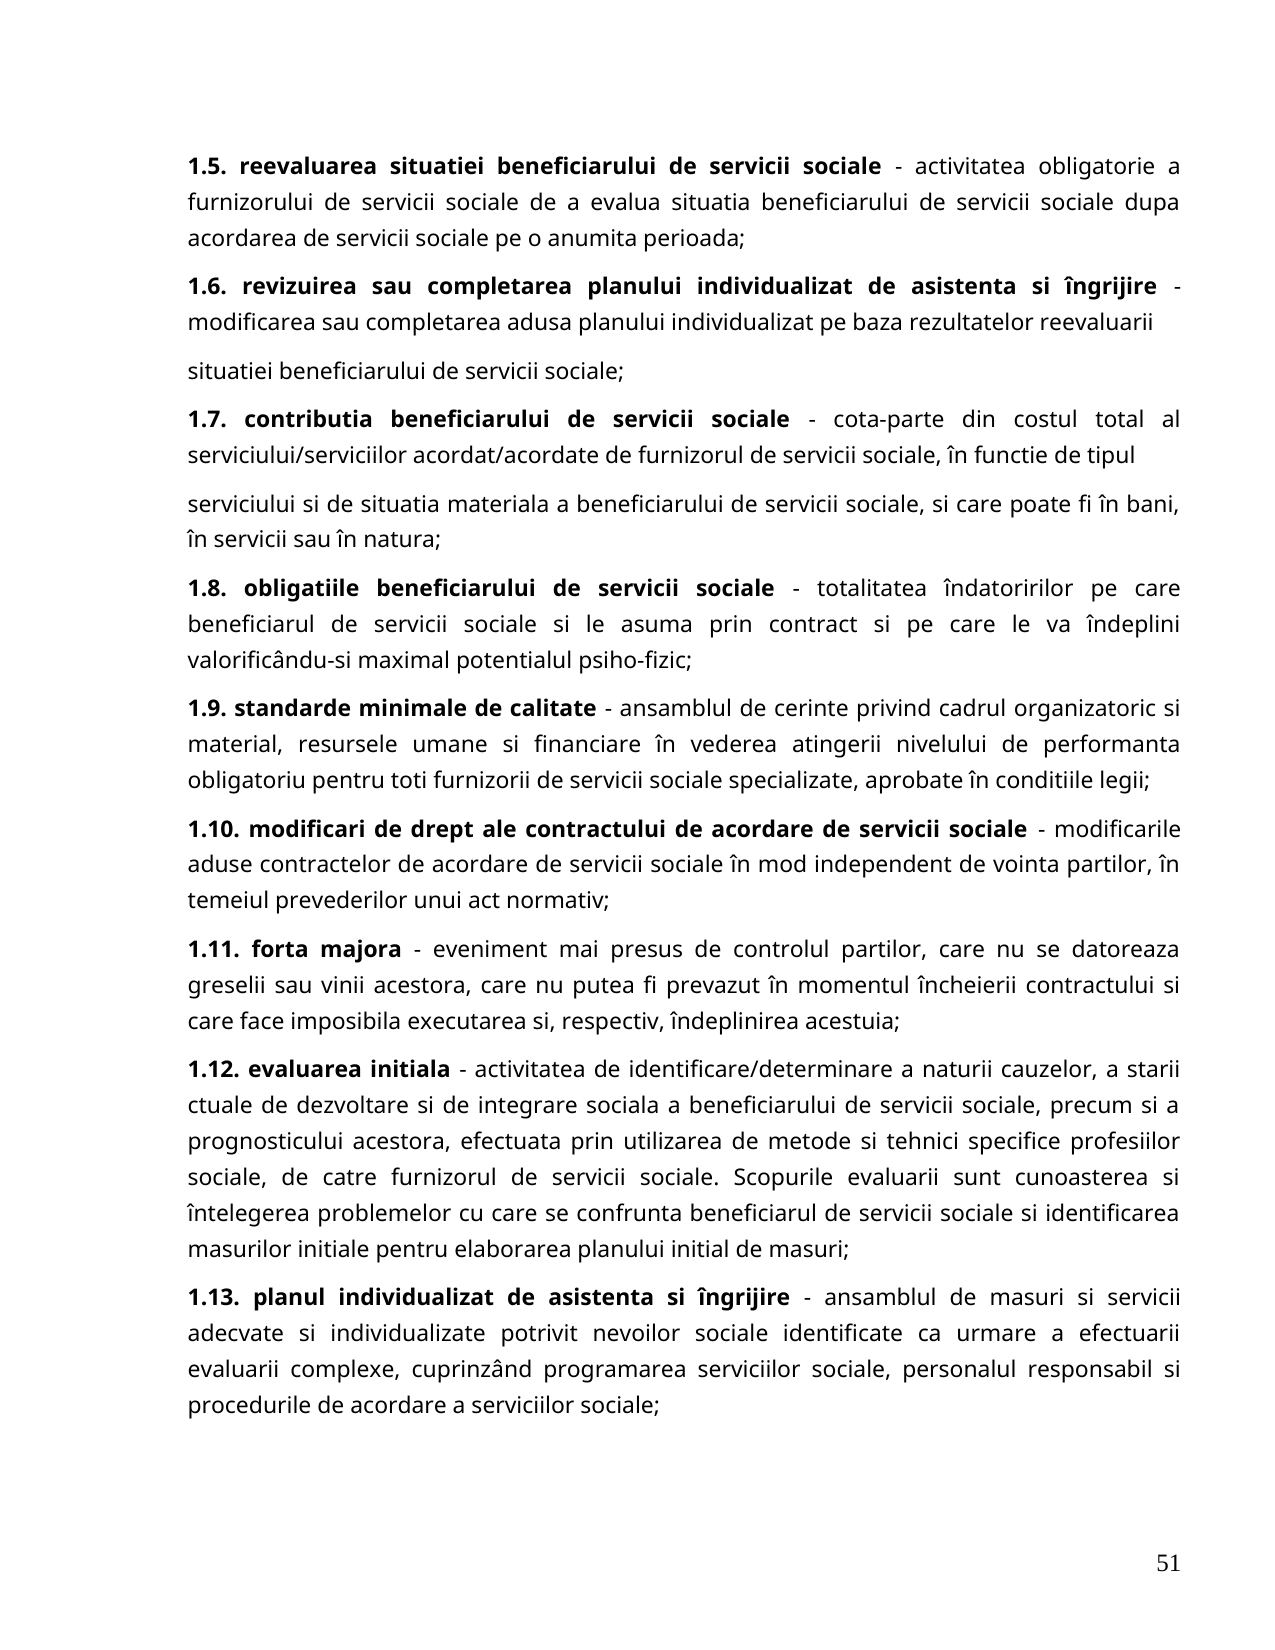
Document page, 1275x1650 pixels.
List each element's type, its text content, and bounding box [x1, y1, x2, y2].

text 1.11. forta majora - eveniment mai presus de controlul partilor, care nu se datoreaza greselii sau vinii acestora, care nu putea fi prevazut în momentul încheierii contractului si care face imposibila executarea si, respectiv, îndeplinirea acestuia; [187, 933, 1181, 1036]
text 1.13. planul individualizat de asistenta si îngrijire - ansamblul de masuri si servicii adecvate si individualizate potrivit nevoilor sociale identificate ca urmare a efectuarii evaluarii complexe, cuprinzând programarea serviciilor sociale, personalul responsabil si procedurile de acordare a serviciilor sociale; [187, 1281, 1181, 1420]
text 1.12. evaluarea initiala - activitatea de identificare/determinare a naturii cauzelor, a starii ctuale de dezvoltare si de integrare sociala a beneficiarului de servicii sociale, precum si a prognosticului acestora, efectuata prin utilizarea de metode si tehnici specifice profesiilor sociale, de catre furnizorul de servicii sociale. Scopurile evaluarii sunt cunoasterea si întelegerea problemelor cu care se confrunta beneficiarul de servicii sociale si identificarea masurilor initiale pentru elaborarea planului initial de masuri; [187, 1053, 1181, 1264]
text 1.6. revizuirea sau completarea planului individualizat de asistenta si îngrijire -modificarea sau completarea adusa planului individualizat pe baza rezultatelor reevaluarii [187, 270, 1181, 337]
text 1.10. modificari de drept ale contractului de acordare de servicii sociale - modificarile aduse contractelor de acordare de servicii sociale în mod independent de vointa partilor, în temeiul prevederilor unui act normativ; [187, 812, 1181, 916]
text 1.5. reevaluarea situatiei beneficiarului de servicii sociale - activitatea obligatorie a furnizorului de servicii sociale de a evalua situatia beneficiarului de servicii sociale dupa acordarea de servicii sociale pe o anumita perioada; [187, 150, 1181, 253]
text serviciului si de situatia materiala a beneficiarului de servicii sociale, si care poate fi în bani, în servicii sau în natura; [187, 487, 1181, 555]
text 1.8. obligatiile beneficiarului de servicii sociale - totalitatea îndatoririlor pe care beneficiarul de servicii sociale si le asuma prin contract si pe care le va îndeplini valorificându-si maximal potentialul psiho-fizic; [187, 572, 1181, 675]
text 1.7. contributia beneficiarului de servicii sociale - cota-parte din costul total al serviciului/serviciilor acordat/acordate de furnizorul de servicii sociale, în functie de tipul [187, 403, 1181, 470]
text 1.9. standarde minimale de calitate - ansamblul de cerinte privind cadrul organizatoric si material, resursele umane si financiare în vederea atingerii nivelului de performanta obligatoriu pentru toti furnizorii de servicii sociale specializate, aprobate în conditiile legii; [187, 692, 1181, 795]
text situatiei beneficiarului de servicii sociale; [187, 355, 1181, 386]
